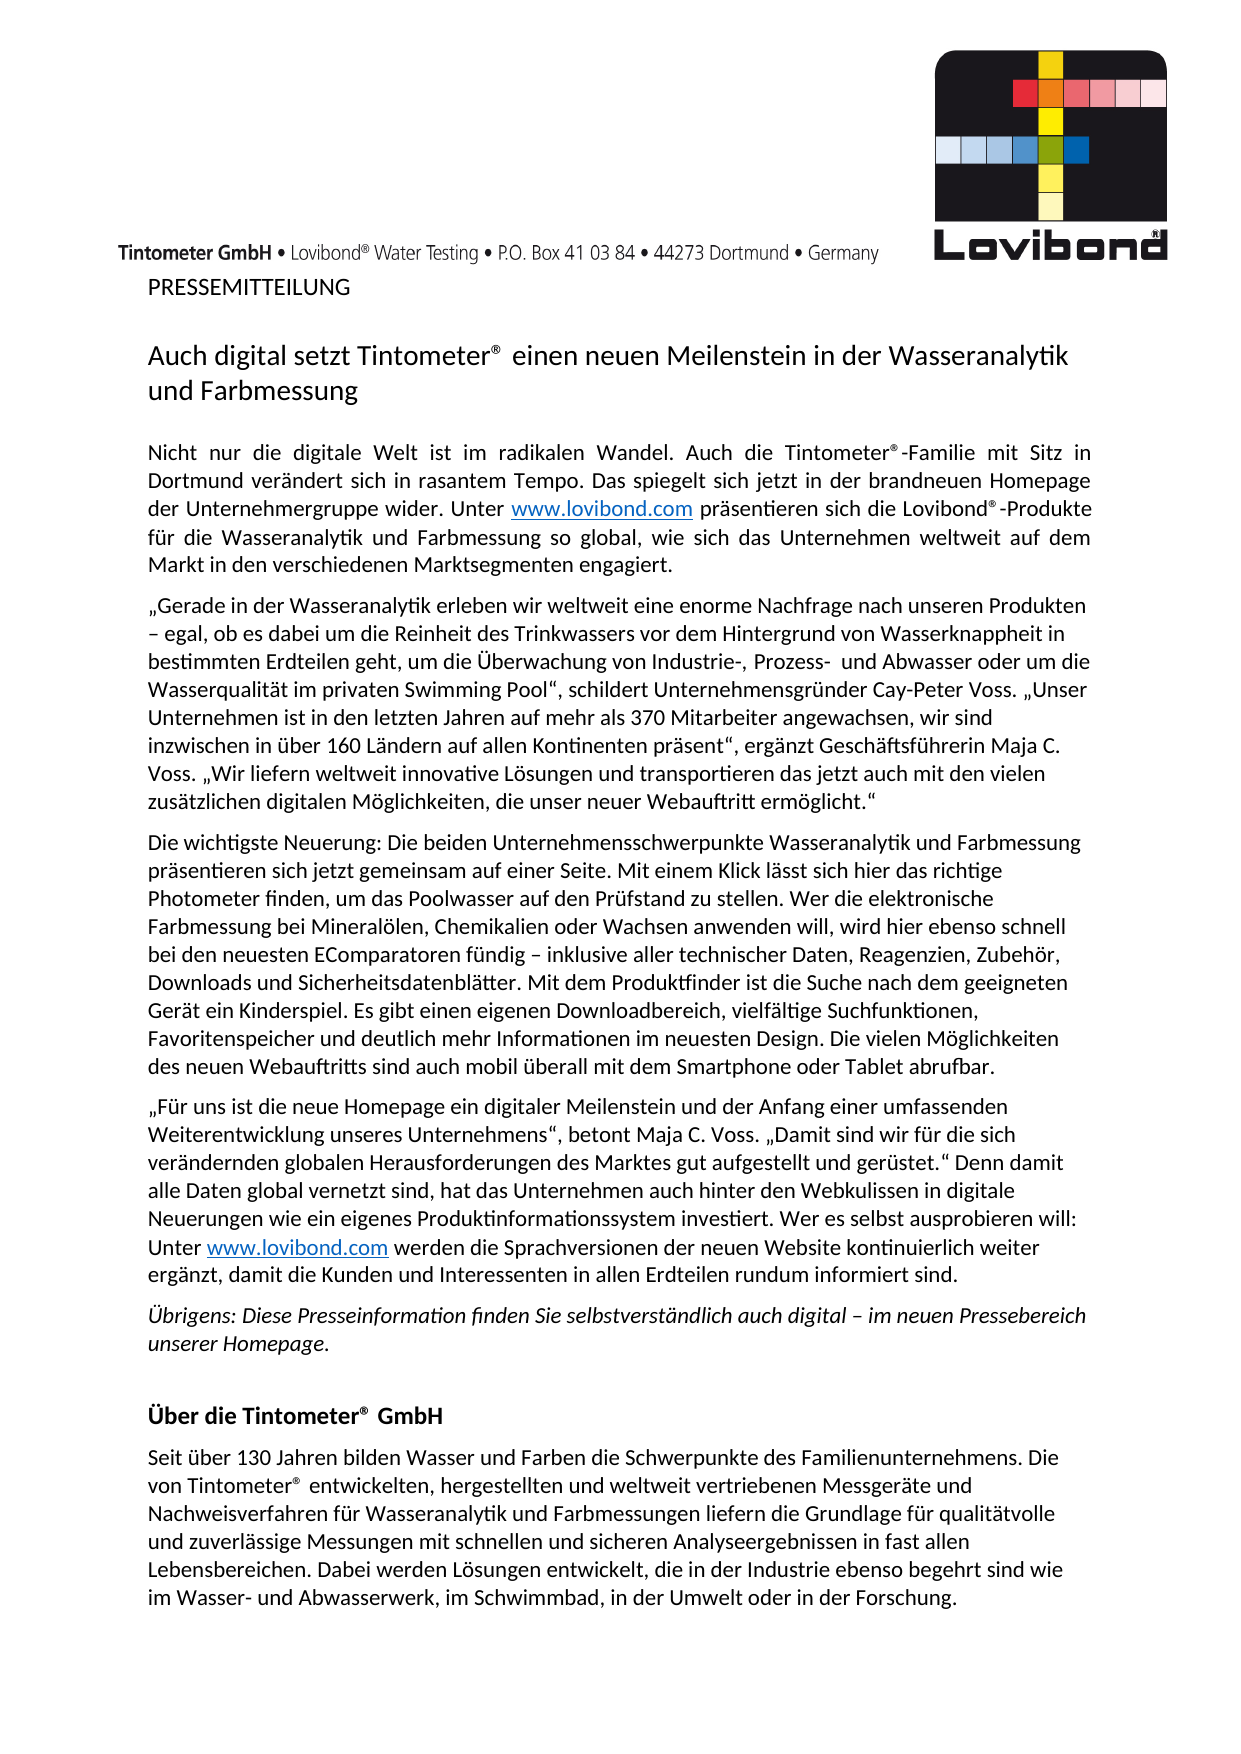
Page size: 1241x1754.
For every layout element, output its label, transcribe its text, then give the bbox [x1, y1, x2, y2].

text Die wichtigste Neuerung: Die beiden Unternehmensschwerpunkte Wasseranalytik und Farbmessung präsentieren sich jetzt gemeinsam auf einer Seite. Mit einem Klick lässt sich hier das richtige Photometer finden, um das Poolwasser auf den Prüfstand zu stellen. Wer die elektronische Farbmessung bei Mineralölen, Chemikalien oder Wachsen anwenden will, wird hier ebenso schnell bei den neuesten EComparatoren fündig – inklusive aller technischer Daten, Reagenzien, Zubehör, Downloads und Sicherheitsdatenblätter. Mit dem Produktfinder ist die Suche nach dem geeigneten Gerät ein Kinderspiel. Es gibt einen eigenen Downloadbereich, vielfältige Suchfunktionen, Favoritenspeicher und deutlich mehr Informationen im neuesten Design. Die vielen Möglichkeiten des neuen Webauftritts sind auch mobil überall mit dem Smartphone oder Tablet abrufbar. [148, 828, 1093, 1080]
text Über die Tintometer® GmbH [148, 1400, 1093, 1431]
text „Gerade in der Wasseranalytik erleben wir weltweit eine enorme Nachfrage nach unseren Produkten – egal, ob es dabei um die Reinheit des Trinkwassers vor dem Hintergrund von Wasserknappheit in bestimmten Erdteilen geht, um die Überwachung von Industrie-, Prozess- und Abwasser oder um die Wasserqualität im privaten Swimming Pool“, schildert Unternehmensgründer Cay-Peter Voss. „Unser Unternehmen ist in den letzten Jahren auf mehr als 370 Mitarbeiter angewachsen, wir sind inzwischen in über 160 Ländern auf allen Kontinenten präsent“, ergänzt Geschäftsführerin Maja C. Voss. „Wir liefern weltweit innovative Lösungen und transportieren das jetzt auch mit den vielen zusätzlichen digitalen Möglichkeiten, die unser neuer Webauftritt ermöglicht.“ [148, 591, 1093, 815]
text PRESSEMITTEILUNG [148, 148, 1093, 301]
text Übrigens: Diese Presseinformation finden Sie selbstverständlich auch digital – im neuen Pressebereich unserer Homepage. [148, 1301, 1093, 1357]
picture [0, 0, 1241, 271]
text Auch digital setzt Tintometer® einen neuen Meilenstein in der Wasseranalytik und Farbmessung [148, 337, 1093, 408]
text Seit über 130 Jahren bilden Wasser und Farben die Schwerpunkte des Familienunternehmens. Die von Tintometer® entwickelten, hergestellten und weltweit vertriebenen Messgeräte und Nachweisverfahren für Wasseranalytik und Farbmessungen liefern die Grundlage für qualitätvolle und zuverlässige Messungen mit schnellen und sicheren Analyseergebnissen in fast allen Lebensbereichen. Dabei werden Lösungen entwickelt, die in der Industrie ebenso begehrt sind wie im Wasser- und Abwasserwerk, im Schwimmbad, in der Umwelt oder in der Forschung. [148, 1443, 1093, 1611]
text Nicht nur die digitale Welt ist im radikalen Wandel. Auch die Tintometer®-Familie mit Sitz in Dortmund verändert sich in rasantem Tempo. Das spiegelt sich jetzt in der brandneuen Homepage der Unternehmergruppe wider. Unter www.lovibond.com präsentieren sich die Lovibond®-Produkte für die Wasseranalytik und Farbmessung so global, wie sich das Unternehmen weltweit auf dem Markt in den verschiedenen Marktsegmenten engagiert. [148, 438, 1093, 579]
text „Für uns ist die neue Homepage ein digitaler Meilenstein und der Anfang einer umfassenden Weiterentwicklung unseres Unternehmens“, betont Maja C. Voss. „Damit sind wir für die sich verändernden globalen Herausforderungen des Marktes gut aufgestellt und gerüstet.“ Denn damit alle Daten global vernetzt sind, hat das Unternehmen auch hinter den Webkulissen in digitale Neuerungen wie ein eigenes Produktinformationssystem investiert. Wer es selbst ausprobieren will: Unter www.lovibond.com werden die Sprachversionen der neuen Website kontinuierlich weiter ergänzt, damit die Kunden und Interessenten in allen Erdteilen rundum informiert sind. [148, 1092, 1093, 1289]
